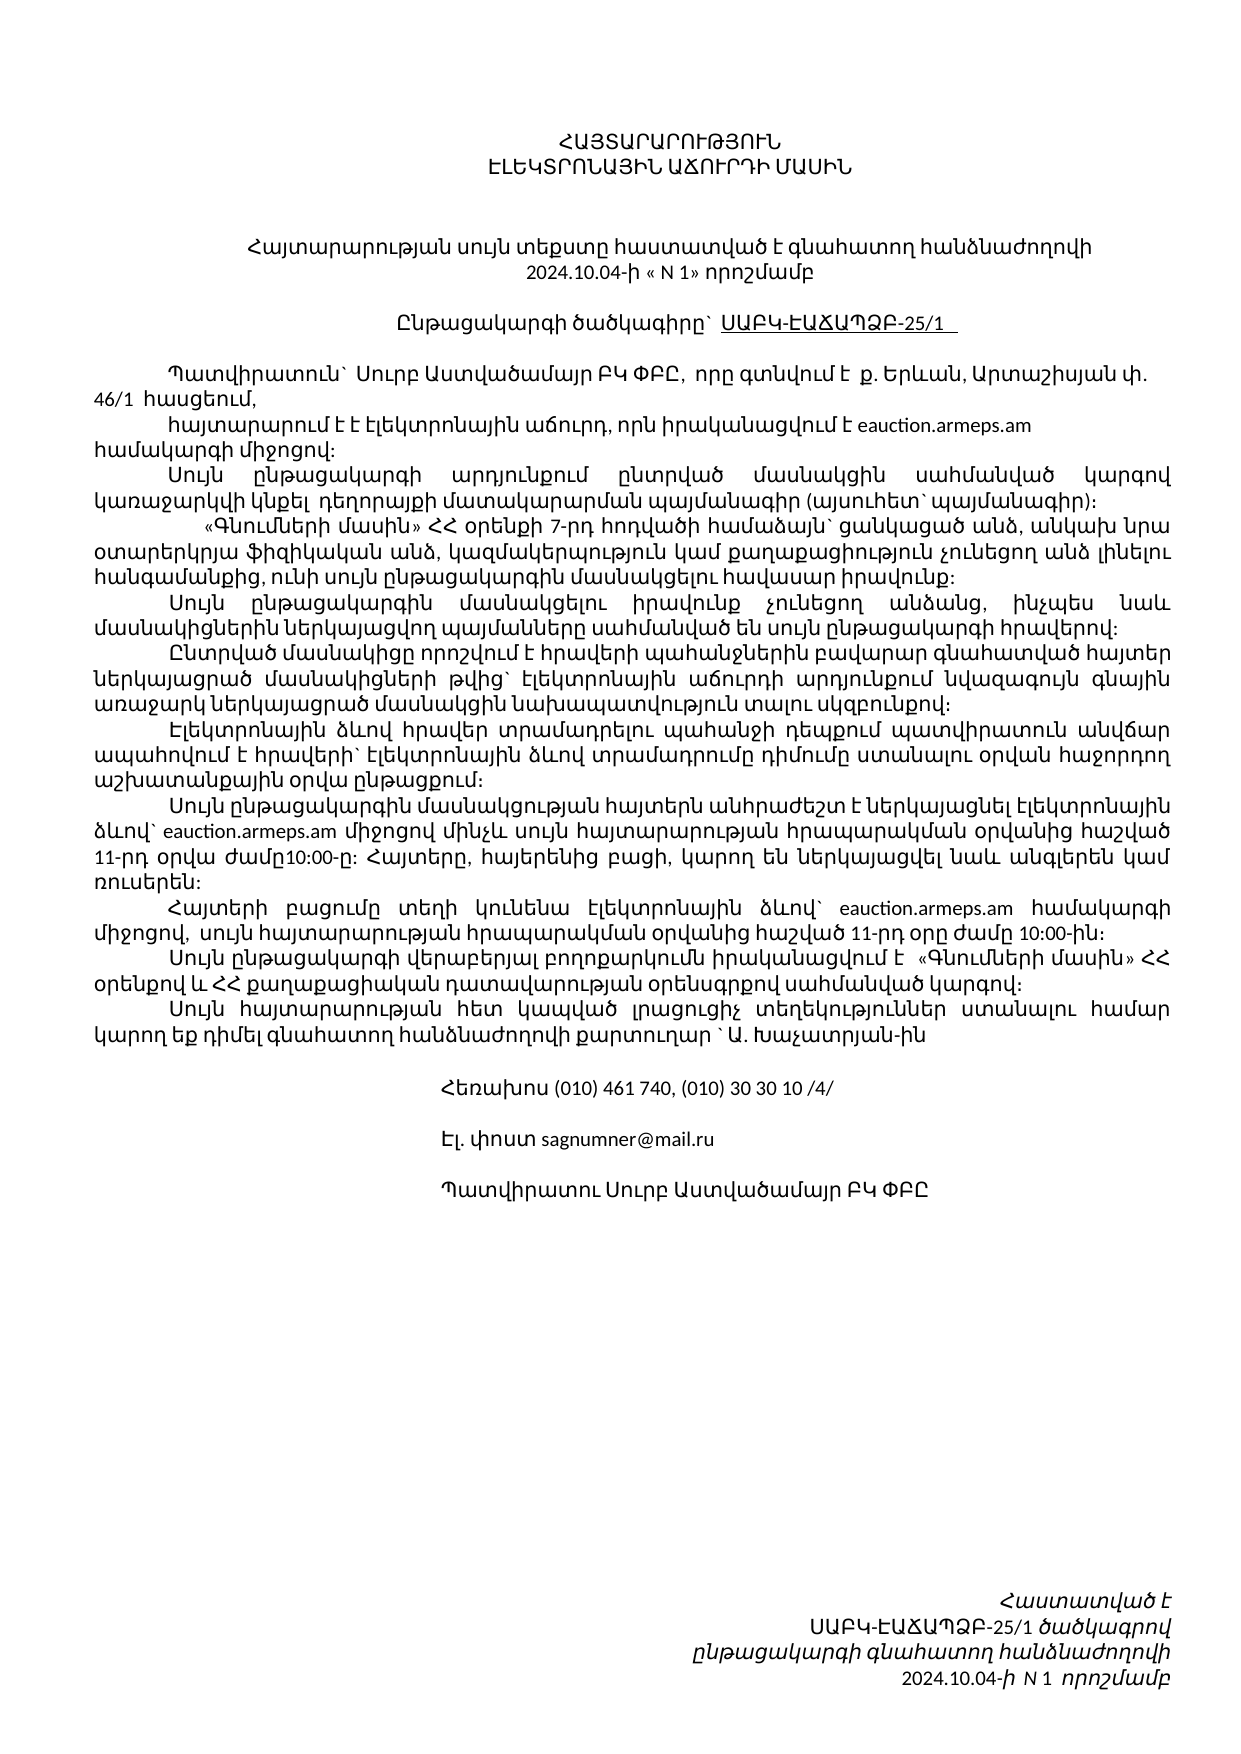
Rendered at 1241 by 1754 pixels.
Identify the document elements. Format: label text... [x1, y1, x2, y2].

text 2024.10.04 -ի N 1 որոշմամբ [94, 1665, 1171, 1690]
text Հայտարարության սույն տեքստը հաստատված է գնահատող հանձնաժողովի [94, 234, 1171, 259]
text Սույն հայտարարության հետ կապված լրացուցիչ տեղեկություններ ստանալու համար կարող եք դիմել գնահատող հանձնաժողովի քարտուղար ` Ա. Խաչատրյան-ին [94, 996, 1171, 1047]
text Ընտրված մասնակիցը որոշվում է հրավերի պահանջներին բավարար գնահատված հայտեր ներկայացրած մասնակիցների թվից` էլեկտրոնային աճուրդի արդյունքում նվազագույն գնային առաջարկ ներկայացրած մասնակցին նախապատվություն տալու սկզբունքով։ [94, 641, 1171, 717]
text ընթացակարգի գնահատող հանձնաժողովի [94, 1639, 1171, 1665]
text ՍԱԲԿ-ԷԱՃԱՊՁԲ-25/1 ծածկագրով [94, 1614, 1171, 1639]
text Հեռախոս (010) 461 740, (010) 30 30 10 /4/ [94, 1076, 1171, 1101]
text Հայտերի բացումը տեղի կունենա էլեկտրոնային ձևով` eauction.armeps.am համակարգի միջոցով, սույն հայտարարության հրապարակման օրվանից հաշված 11-րդ օրը ժամը 10:00-ին։ [94, 895, 1171, 946]
text Սույն ընթացակարգին մասնակցելու իրավունք չունեցող անձանց, ինչպես նաև մասնակիցներին ներկայացվող պայմանները սահմանված են սույն ընթացակարգի հրավերով: [94, 590, 1171, 641]
text Հաստատված է [94, 1589, 1171, 1614]
text «Գնումների մասին» ՀՀ օրենքի 7-րդ հոդվածի համաձայն` ցանկացած անձ, անկախ նրա օտարերկրյա ֆիզիկական անձ, կազմակերպություն կամ քաղաքացիություն չունեցող անձ լինելու հանգամանքից, ունի սույն ընթացակարգին մասնակցելու հավասար իրավունք: [94, 513, 1171, 590]
text Սույն ընթացակարգի վերաբերյալ բողոքարկումն իրականացվում է «Գնումների մասին» ՀՀ օրենքով և ՀՀ քաղաքացիական դատավարության օրենսգրքով սահմանված կարգով։ [94, 946, 1171, 996]
text Սույն ընթացակարգի արդյունքում ընտրված մասնակցին սահմանված կարգով կառաջարկվի կնքել դեղորայքի մատակարարման պայմանագիր (այսուհետ` պայմանագիր)։ [94, 463, 1171, 513]
text Էլեկտրոնային ձևով հրավեր տրամադրելու պահանջի դեպքում պատվիրատուն անվճար ապահովում է հրավերի` էլեկտրոնային ձևով տրամադրումը դիմումը ստանալու օրվան հաջորդող աշխատանքային օրվա ընթացքում։ [94, 717, 1171, 793]
text Պատվիրատու Սուրբ Աստվածամայր ԲԿ ՓԲԸ [94, 1177, 1171, 1203]
text հայտարարում է է էլեկտրոնային աճուրդ, որն իրականացվում է eauction.armeps.am համակարգի միջոցով: [94, 412, 1171, 463]
text Ընթացակարգի ծածկագիրը` ՍԱԲԿ-ԷԱՃԱՊՁԲ-25/1 [94, 310, 1171, 336]
text Պատվիրատուն` Սուրբ Աստվածամայր ԲԿ ՓԲԸ, որը գտնվում է ք. Երևան, Արտաշիսյան փ. 46/1 հասցեում, [94, 361, 1171, 412]
text 2024.10.04 -ի « N 1» որոշմամբ [94, 259, 1171, 285]
text ՀԱՅՏԱՐԱՐՈՒԹՅՈՒՆ [94, 129, 1171, 154]
text ԷԼԵԿՏՐՈՆԱՅԻՆ ԱՃՈՒՐԴԻ ՄԱՍԻՆ [94, 154, 1171, 180]
text Սույն ընթացակարգին մասնակցության հայտերն անհրաժեշտ է ներկայացնել էլեկտրոնային ձևով` eauction.armeps.am միջոցով մինչև սույն հայտարարության հրապարակման օրվանից հաշված 11-րդ օրվա ժամը10:00-ը: Հայտերը, հայերենից բացի, կարող են ներկայացվել նաև անգլերեն կամ ռուսերեն: [94, 793, 1171, 895]
text Էլ. փոստ sagnumner@mail.ru [94, 1126, 1171, 1152]
